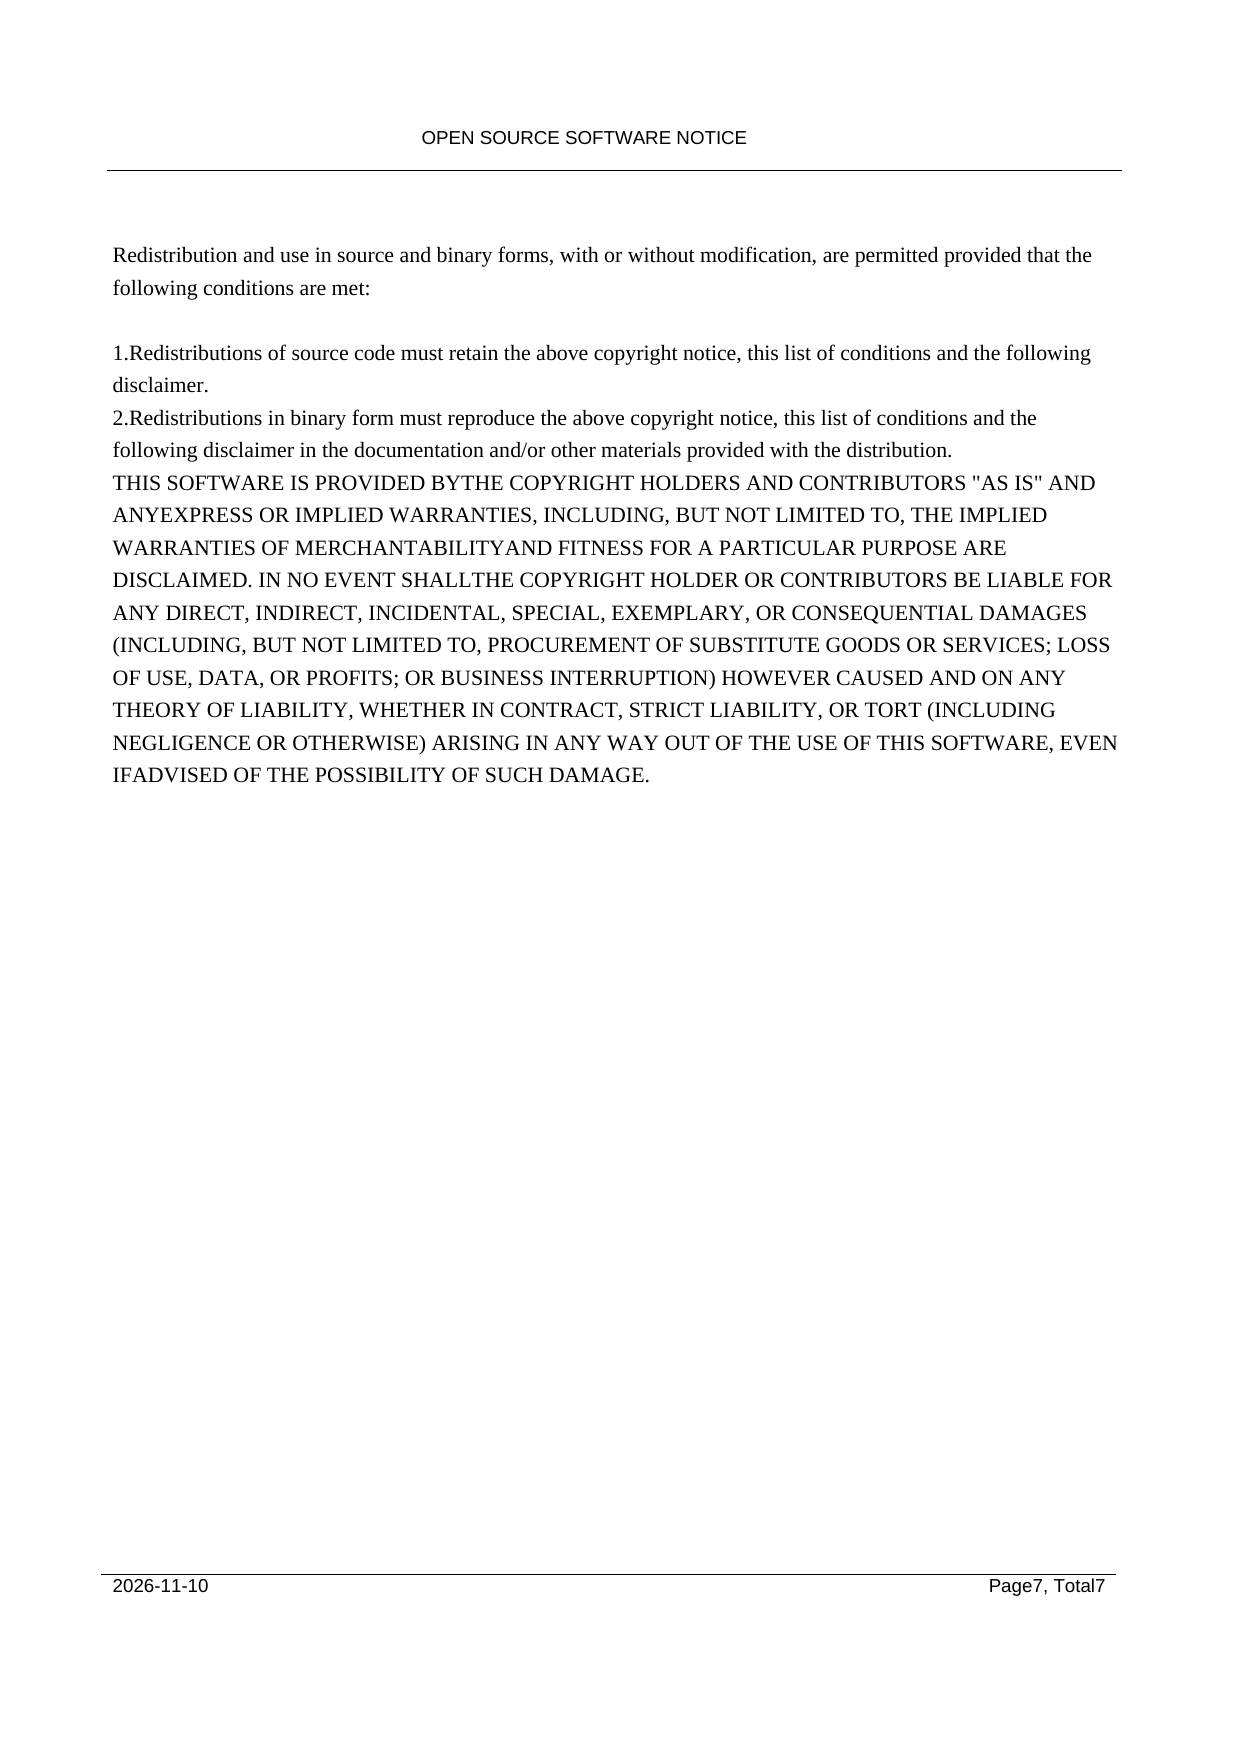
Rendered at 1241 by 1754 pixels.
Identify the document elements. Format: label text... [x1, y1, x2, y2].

text THIS SOFTWARE IS PROVIDED BYTHE COPYRIGHT HOLDERS AND CONTRIBUTORS "AS IS" AND ANYEXPRESS OR IMPLIED WARRANTIES, INCLUDING, BUT NOT LIMITED TO, THE IMPLIED WARRANTIES OF MERCHANTABILITYAND FITNESS FOR A PARTICULAR PURPOSE ARE DISCLAIMED. IN NO EVENT SHALLTHE COPYRIGHT HOLDER OR CONTRIBUTORS BE LIABLE FOR ANY DIRECT, INDIRECT, INCIDENTAL, SPECIAL, EXEMPLARY, OR CONSEQUENTIAL DAMAGES (INCLUDING, BUT NOT LIMITED TO, PROCUREMENT OF SUBSTITUTE GOODS OR SERVICES; LOSS OF USE, DATA, OR PROFITS; OR BUSINESS INTERRUPTION) HOWEVER CAUSED AND ON ANY THEORY OF LIABILITY, WHETHER IN CONTRACT, STRICT LIABILITY, OR TORT (INCLUDING NEGLIGENCE OR OTHERWISE) ARISING IN ANY WAY OUT OF THE USE OF THIS SOFTWARE, EVEN IFADVISED OF THE POSSIBILITY OF SUCH DAMAGE. [112, 466, 1128, 791]
text Redistribution and use in source and binary forms, with or without modification, are permitted provided that the following conditions are met: [112, 239, 1128, 304]
text 2.Redistributions in binary form must reproduce the above copyright notice, this list of conditions and the following disclaimer in the documentation and/or other materials provided with the distribution. [112, 401, 1128, 466]
text 1.Redistributions of source code must retain the above copyright notice, this list of conditions and the following disclaimer. [112, 336, 1128, 401]
